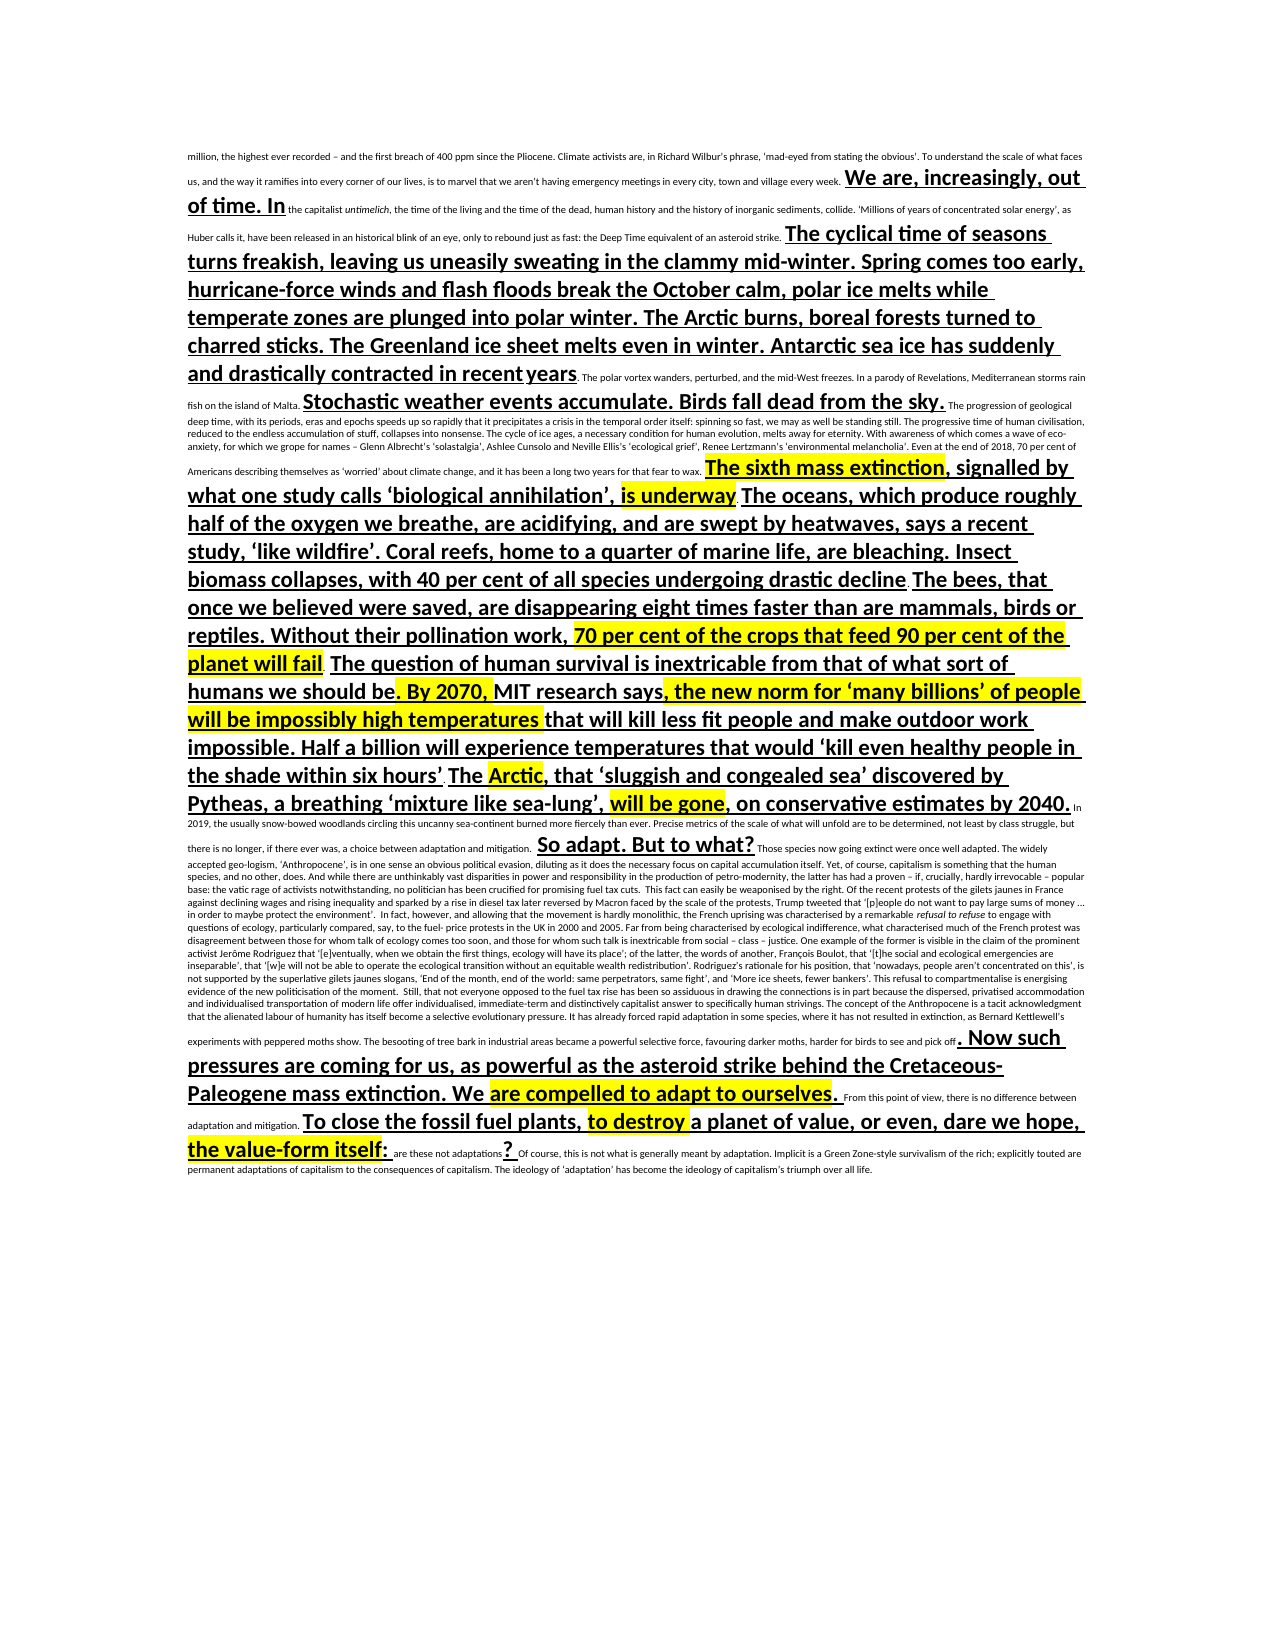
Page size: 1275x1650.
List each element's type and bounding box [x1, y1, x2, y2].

text [187, 150, 1087, 1176]
